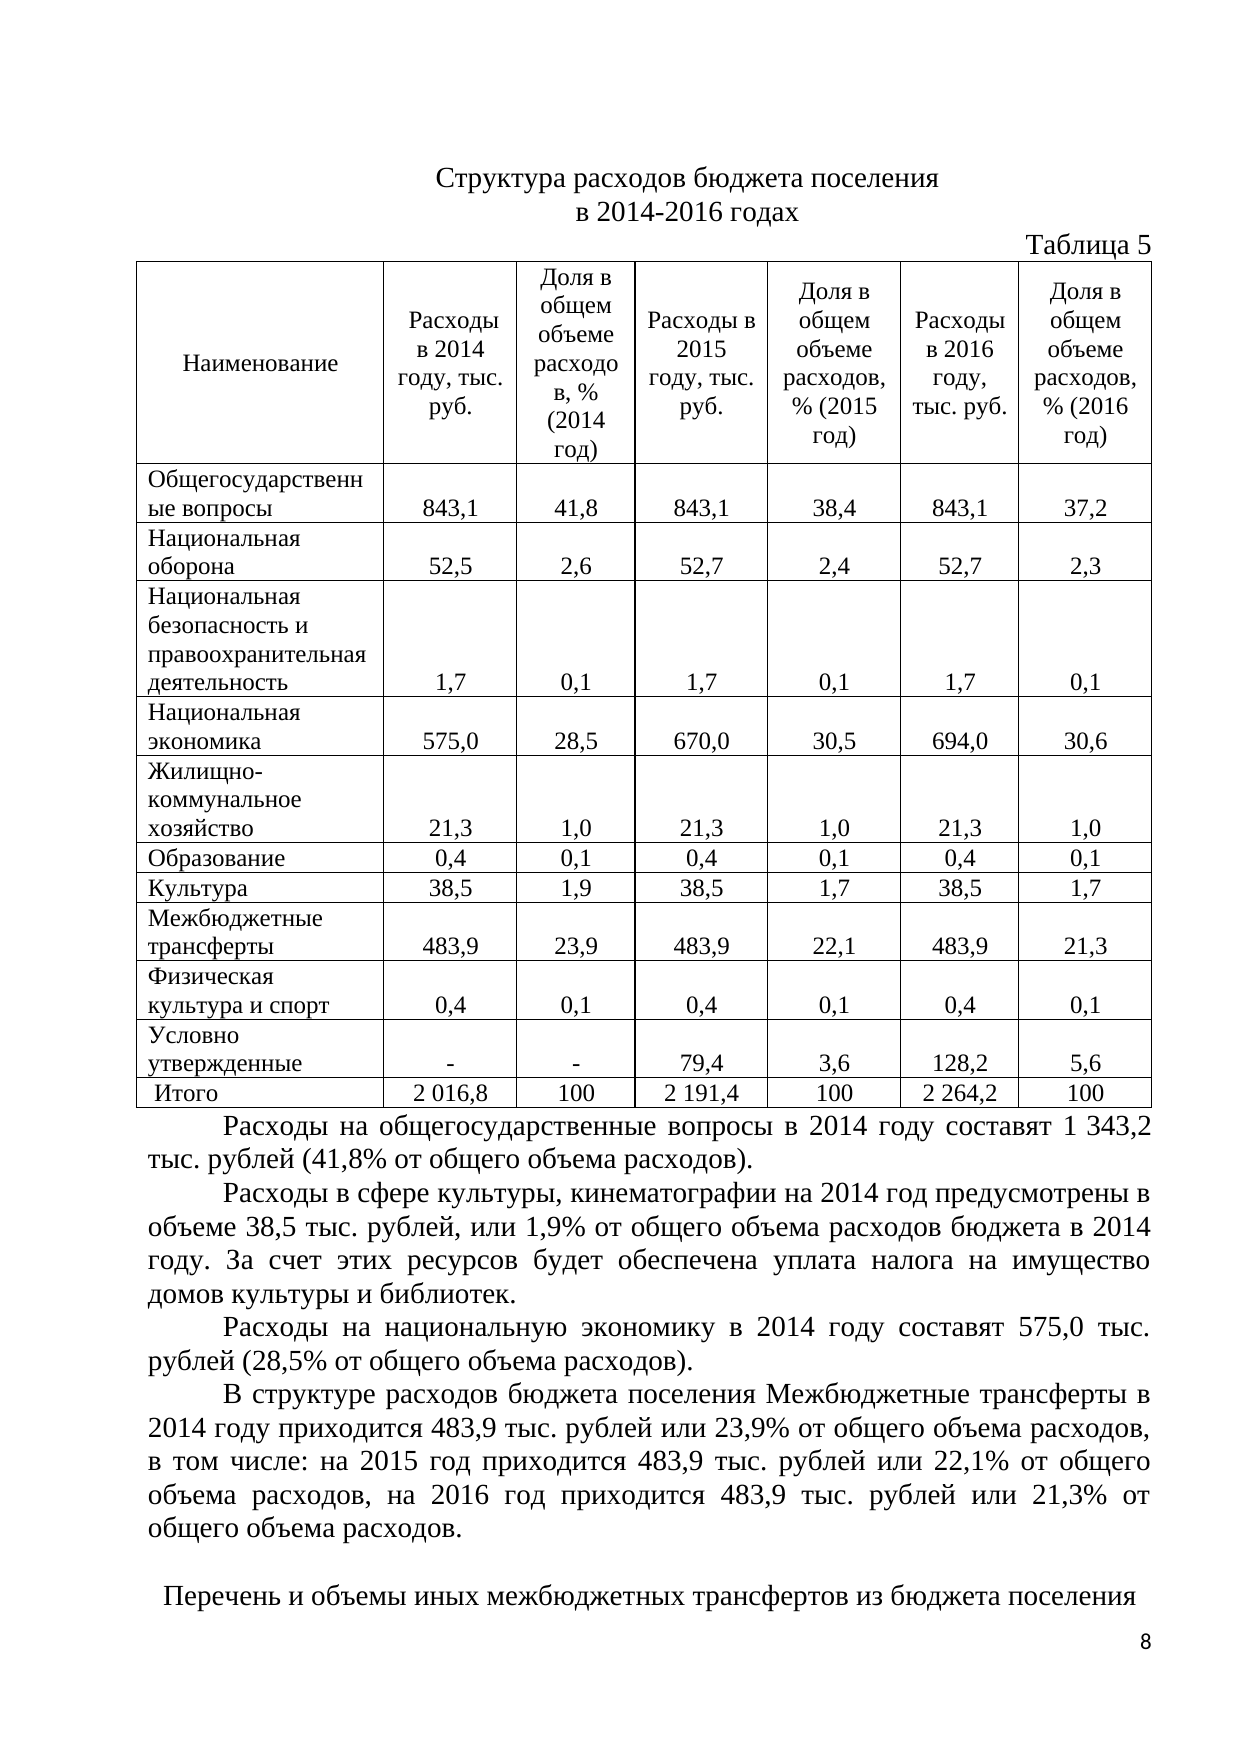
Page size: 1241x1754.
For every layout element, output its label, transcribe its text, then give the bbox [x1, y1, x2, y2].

table_cell 0,4 [636, 843, 767, 872]
table_cell Итого [137, 1078, 383, 1107]
table_cell 1,7 [901, 581, 1018, 696]
text Расходы на национальную экономику в 2014 году составят 575,0 тыс. рублей (28,5% от общего объема расходов). [148, 1309, 1152, 1376]
table_cell 1,7 [636, 581, 767, 696]
table_header Наименование [137, 262, 383, 463]
table_cell Межбюджетные трансферты [137, 903, 383, 960]
table_cell 0,1 [517, 581, 634, 696]
table_cell 2,4 [768, 523, 900, 580]
table_cell 483,9 [384, 903, 516, 960]
table_cell 1,9 [517, 873, 634, 902]
text Расходы в сфере культуры, кинематографии на 2014 год предусмотрены в объеме 38,5 тыс. рублей, или 1,9% от общего объема расходов бюджета в 2014 году. За счет этих ресурсов будет обеспечена уплата налога на имущество домов культуры и библиотек. [148, 1175, 1152, 1309]
table_cell - [384, 1020, 516, 1077]
table_cell 0,1 [1019, 843, 1151, 872]
table_header Расходы в 2016 году, тыс. руб. [901, 262, 1018, 463]
table_cell 843,1 [384, 464, 516, 522]
table_cell 38,4 [768, 464, 900, 522]
table_cell 0,1 [768, 581, 900, 696]
table_cell 1,7 [768, 873, 900, 902]
table_cell Общегосударственные вопросы [137, 464, 383, 522]
text Таблица 5 [148, 227, 1152, 261]
table_cell 22,1 [768, 903, 900, 960]
table_cell 694,0 [901, 697, 1018, 755]
table_cell Национальная экономика [137, 697, 383, 755]
table_cell 2,3 [1019, 523, 1151, 580]
table_cell Физическая культура и спорт [137, 961, 383, 1019]
table_cell 3,6 [768, 1020, 900, 1077]
table_cell 128,2 [901, 1020, 1018, 1077]
table_cell 2,6 [517, 523, 634, 580]
table_cell 1,0 [768, 756, 900, 842]
table_cell 575,0 [384, 697, 516, 755]
table_cell 0,1 [1019, 961, 1151, 1019]
table_cell 0,4 [384, 961, 516, 1019]
table_cell 0,1 [768, 961, 900, 1019]
table_cell 843,1 [636, 464, 767, 522]
table_cell 2 264,2 [901, 1078, 1018, 1107]
table_header Расходы в 2014 году, тыс. руб. [384, 262, 516, 463]
table_cell Национальная оборона [137, 523, 383, 580]
table_cell 670,0 [636, 697, 767, 755]
table_cell 30,5 [768, 697, 900, 755]
table_cell 52,7 [636, 523, 767, 580]
table_header Доля в общем объеме расходов, % (2015 год) [768, 262, 900, 463]
text Расходы на общегосударственные вопросы в 2014 году составят 1 343,2 тыс. рублей (41,8% от общего объема расходов). [148, 1108, 1152, 1175]
table_cell 1,0 [1019, 756, 1151, 842]
table_cell Национальная безопасность и правоохранительная деятельность [137, 581, 383, 696]
table_cell 100 [517, 1078, 634, 1107]
table_cell 37,2 [1019, 464, 1151, 522]
table_cell 21,3 [384, 756, 516, 842]
table_cell 100 [768, 1078, 900, 1107]
table_cell 5,6 [1019, 1020, 1151, 1077]
table_cell 38,5 [636, 873, 767, 902]
table_cell 52,7 [901, 523, 1018, 580]
table_cell 0,1 [1019, 581, 1151, 696]
table_cell 1,7 [384, 581, 516, 696]
table_cell 28,5 [517, 697, 634, 755]
table_cell - [517, 1020, 634, 1077]
table_header Доля в общем объеме расходов, % (2014 год) [517, 262, 634, 463]
table_header Доля в общем объеме расходов, % (2016 год) [1019, 262, 1151, 463]
text Структура расходов бюджета поселения [148, 160, 1152, 194]
table_cell 0,1 [517, 843, 634, 872]
table_cell 0,4 [636, 961, 767, 1019]
table_cell 0,4 [384, 843, 516, 872]
table_cell Условно утвержденные [137, 1020, 383, 1077]
text В структуре расходов бюджета поселения Межбюджетные трансферты в 2014 году приходится 483,9 тыс. рублей или 23,9% от общего объема расходов, в том числе: на 2015 год приходится 483,9 тыс. рублей или 22,1% от общего объема расходов, на 2016 год приходится 483,9 тыс. рублей или 21,3% от общего объема расходов. [148, 1376, 1152, 1544]
table_cell 0,4 [901, 961, 1018, 1019]
table_cell 2 016,8 [384, 1078, 516, 1107]
table_cell Образование [137, 843, 383, 872]
table_cell Культура [137, 873, 383, 902]
table_cell 1,7 [1019, 873, 1151, 902]
table_cell 0,4 [901, 843, 1018, 872]
table_cell 843,1 [901, 464, 1018, 522]
table_cell 21,3 [901, 756, 1018, 842]
table_cell 0,1 [517, 961, 634, 1019]
text в 2014-2016 годах [148, 194, 1152, 227]
table_cell 483,9 [901, 903, 1018, 960]
table_cell 2 191,4 [636, 1078, 767, 1107]
table_cell 23,9 [517, 903, 634, 960]
table_cell 1,0 [517, 756, 634, 842]
table_cell 0,1 [768, 843, 900, 872]
table_cell 100 [1019, 1078, 1151, 1107]
table_cell 79,4 [636, 1020, 767, 1077]
table_cell 38,5 [384, 873, 516, 902]
table_cell 21,3 [1019, 903, 1151, 960]
table_cell Жилищно-коммунальное хозяйство [137, 756, 383, 842]
table_cell 483,9 [636, 903, 767, 960]
table_cell 38,5 [901, 873, 1018, 902]
table_cell 52,5 [384, 523, 516, 580]
table_header Расходы в 2015 году, тыс. руб. [636, 262, 767, 463]
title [148, 1578, 1152, 1611]
table_cell 21,3 [636, 756, 767, 842]
table_cell 41,8 [517, 464, 634, 522]
table_cell 30,6 [1019, 697, 1151, 755]
